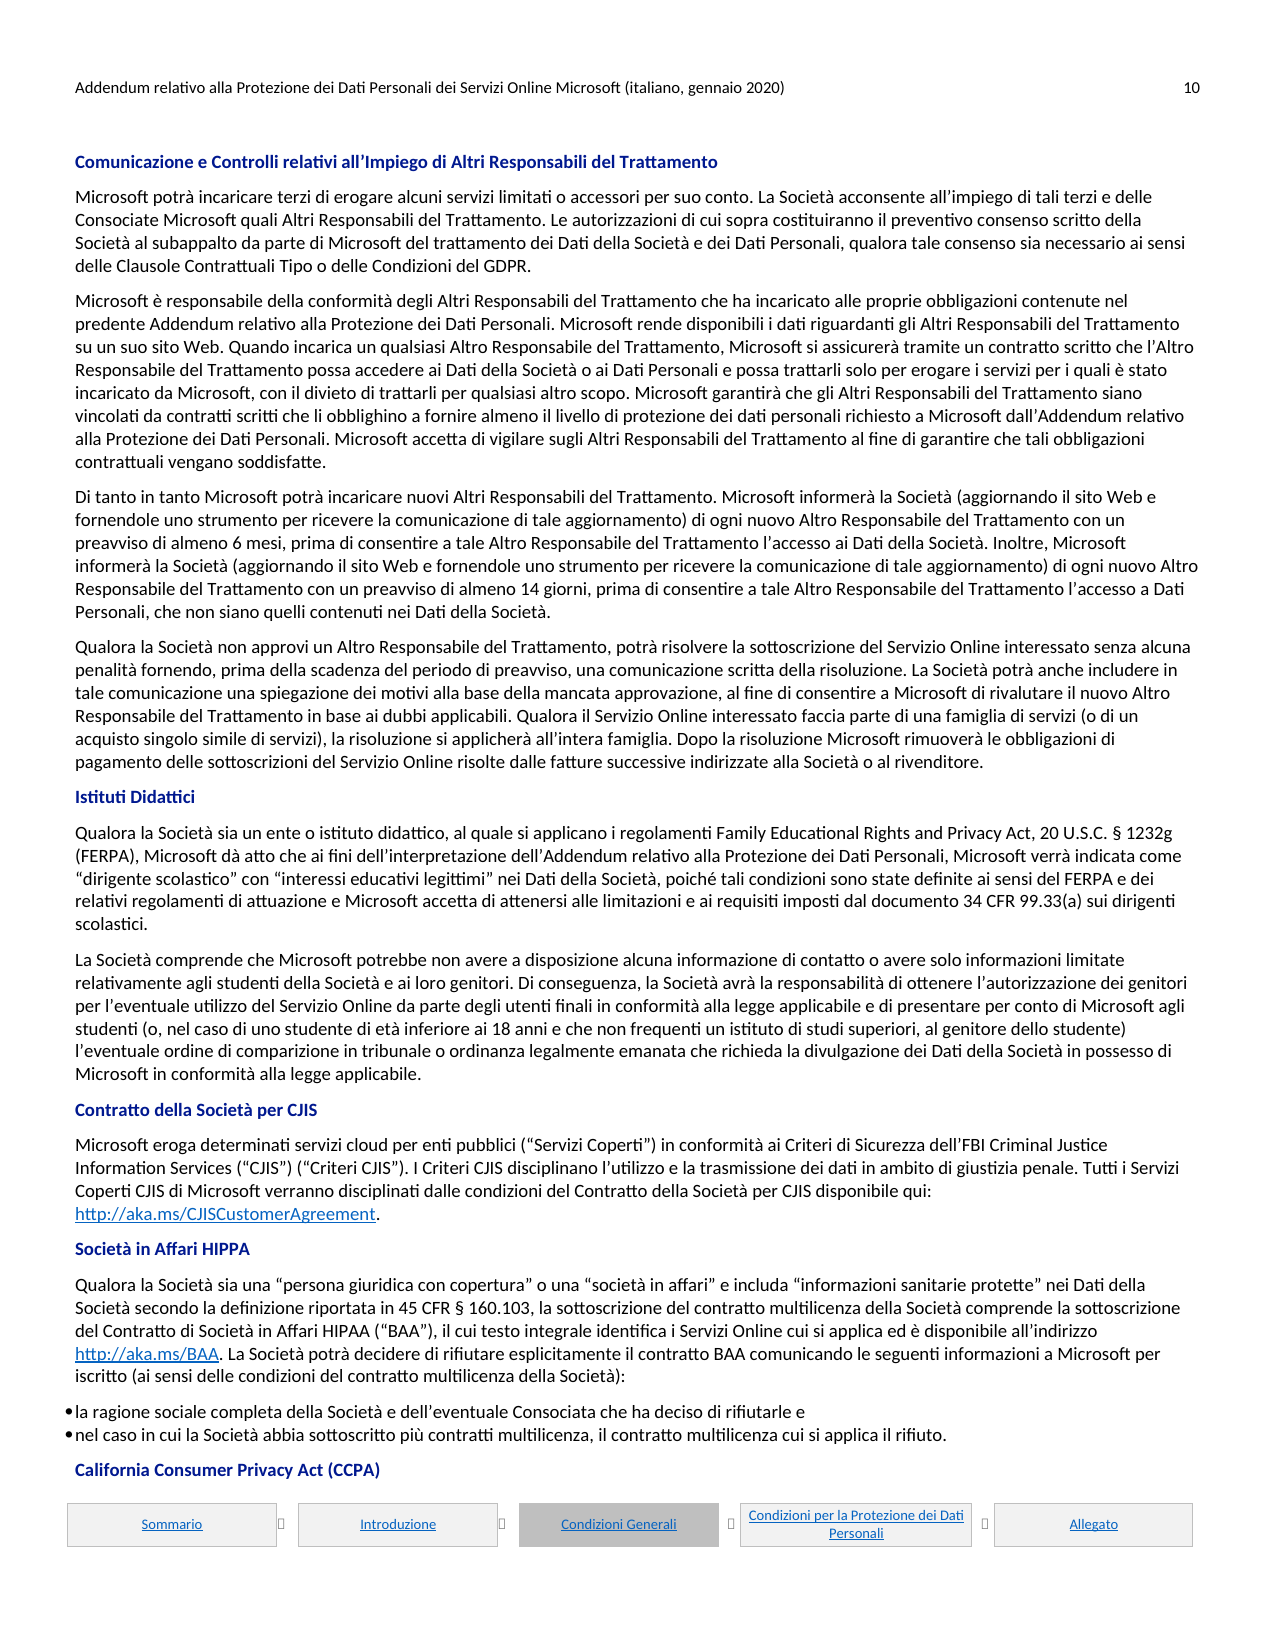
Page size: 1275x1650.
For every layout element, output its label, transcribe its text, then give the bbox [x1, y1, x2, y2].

list Microsoft è responsabile della conformità degli Altri Responsabili del Trattamento che ha incaricato alle proprie obbligazioni contenute nel predente Addendum relativo alla Protezione dei Dati Personali. Microsoft rende disponibili i dati riguardanti gli Altri Responsabili del Trattamento su un suo sito Web. Quando incarica un qualsiasi Altro Responsabile del Trattamento, Microsoft si assicurerà tramite un contratto scritto che l’Altro Responsabile del Trattamento possa accedere ai Dati della Società o ai Dati Personali e possa trattarli solo per erogare i servizi per i quali è stato incaricato da Microsoft, con il divieto di trattarli per qualsiasi altro scopo. Microsoft garantirà che gli Altri Responsabili del Trattamento siano vincolati da contratti scritti che li obblighino a fornire almeno il livello di protezione dei dati personali richiesto a Microsoft dall’Addendum relativo alla Protezione dei Dati Personali. Microsoft accetta di vigilare sugli Altri Responsabili del Trattamento al fine di garantire che tali obbligazioni contrattuali vengano soddisfatte. [75, 289, 1200, 473]
list La Società comprende che Microsoft potrebbe non avere a disposizione alcuna informazione di contatto o avere solo informazioni limitate relativamente agli studenti della Società e ai loro genitori. Di conseguenza, la Società avrà la responsabilità di ottenere l’autorizzazione dei genitori per l’eventuale utilizzo del Servizio Online da parte degli utenti finali in conformità alla legge applicabile e di presentare per conto di Microsoft agli studenti (o, nel caso di uno studente di età inferiore ai 18 anni e che non frequenti un istituto di studi superiori, al genitore dello studente) l’eventuale ordine di comparizione in tribunale o ordinanza legalmente emanata che richieda la divulgazione dei Dati della Società in possesso di Microsoft in conformità alla legge applicabile. [75, 948, 1200, 1085]
subtitle Società in Affari HIPPA [75, 1237, 1200, 1260]
list Qualora la Società sia un ente o istituto didattico, al quale si applicano i regolamenti Family Educational Rights and Privacy Act, 20 U.S.C. § 1232g (FERPA), Microsoft dà atto che ai fini dell’interpretazione dell’Addendum relativo alla Protezione dei Dati Personali, Microsoft verrà indicata come “dirigente scolastico” con “interessi educativi legittimi” nei Dati della Società, poiché tali condizioni sono state definite ai sensi del FERPA e dei relativi regolamenti di attuazione e Microsoft accetta di attenersi alle limitazioni e ai requisiti imposti dal documento 34 CFR 99.33(a) sui dirigenti scolastici. [75, 821, 1200, 935]
subtitle Istituti Didattici [75, 785, 1200, 808]
subtitle California Consumer Privacy Act (CCPA) [75, 1458, 1200, 1481]
subtitle Contratto della Società per CJIS [75, 1098, 1200, 1121]
list Qualora la Società non approvi un Altro Responsabile del Trattamento, potrà risolvere la sottoscrizione del Servizio Online interessato senza alcuna penalità fornendo, prima della scadenza del periodo di preavviso, una comunicazione scritta della risoluzione. La Società potrà anche includere in tale comunicazione una spiegazione dei motivi alla base della mancata approvazione, al fine di consentire a Microsoft di rivalutare il nuovo Altro Responsabile del Trattamento in base ai dubbi applicabili. Qualora il Servizio Online interessato faccia parte di una famiglia di servizi (o di un acquisto singolo simile di servizi), la risoluzione si applicherà all’intera famiglia. Dopo la risoluzione Microsoft rimuoverà le obbligazioni di pagamento delle sottoscrizioni del Servizio Online risolte dalle fatture successive indirizzate alla Società o al rivenditore. [75, 635, 1200, 773]
list nel caso in cui la Società abbia sottoscritto più contratti multilicenza, il contratto multilicenza cui si applica il rifiuto. [66, 1423, 1200, 1446]
list Microsoft eroga determinati servizi cloud per enti pubblici (“Servizi Coperti”) in conformità ai Criteri di Sicurezza dell’FBI Criminal Justice Information Services (“CJIS”) (“Criteri CJIS”). I Criteri CJIS disciplinano l’utilizzo e la trasmissione dei dati in ambito di giustizia penale. Tutti i Servizi Coperti CJIS di Microsoft verranno disciplinati dalle condizioni del Contratto della Società per CJIS disponibile qui: http://aka.ms/CJISCustomerAgreement. [75, 1133, 1200, 1225]
subtitle Comunicazione e Controlli relativi all’Impiego di Altri Responsabili del Trattamento [75, 150, 1200, 173]
list Di tanto in tanto Microsoft potrà incaricare nuovi Altri Responsabili del Trattamento. Microsoft informerà la Società (aggiornando il sito Web e fornendole uno strumento per ricevere la comunicazione di tale aggiornamento) di ogni nuovo Altro Responsabile del Trattamento con un preavviso di almeno 6 mesi, prima di consentire a tale Altro Responsabile del Trattamento l’accesso ai Dati della Società. Inoltre, Microsoft informerà la Società (aggiornando il sito Web e fornendole uno strumento per ricevere la comunicazione di tale aggiornamento) di ogni nuovo Altro Responsabile del Trattamento con un preavviso di almeno 14 giorni, prima di consentire a tale Altro Responsabile del Trattamento l’accesso a Dati Personali, che non siano quelli contenuti nei Dati della Società. [75, 485, 1200, 623]
list la ragione sociale completa della Società e dell’eventuale Consociata che ha deciso di rifiutarle e [66, 1400, 1200, 1423]
list Microsoft potrà incaricare terzi di erogare alcuni servizi limitati o accessori per suo conto. La Società acconsente all’impiego di tali terzi e delle Consociate Microsoft quali Altri Responsabili del Trattamento. Le autorizzazioni di cui sopra costituiranno il preventivo consenso scritto della Società al subappalto da parte di Microsoft del trattamento dei Dati della Società e dei Dati Personali, qualora tale consenso sia necessario ai sensi delle Clausole Contrattuali Tipo o delle Condizioni del GDPR. [75, 185, 1200, 277]
list Qualora la Società sia una “persona giuridica con copertura” o una “società in affari” e includa “informazioni sanitarie protette” nei Dati della Società secondo la definizione riportata in 45 CFR § 160.103, la sottoscrizione del contratto multilicenza della Società comprende la sottoscrizione del Contratto di Società in Affari HIPAA (“BAA”), il cui testo integrale identifica i Servizi Online cui si applica ed è disponibile all’indirizzo http://aka.ms/BAA. La Società potrà decidere di rifiutare esplicitamente il contratto BAA comunicando le seguenti informazioni a Microsoft per iscritto (ai sensi delle condizioni del contratto multilicenza della Società): [75, 1273, 1200, 1387]
